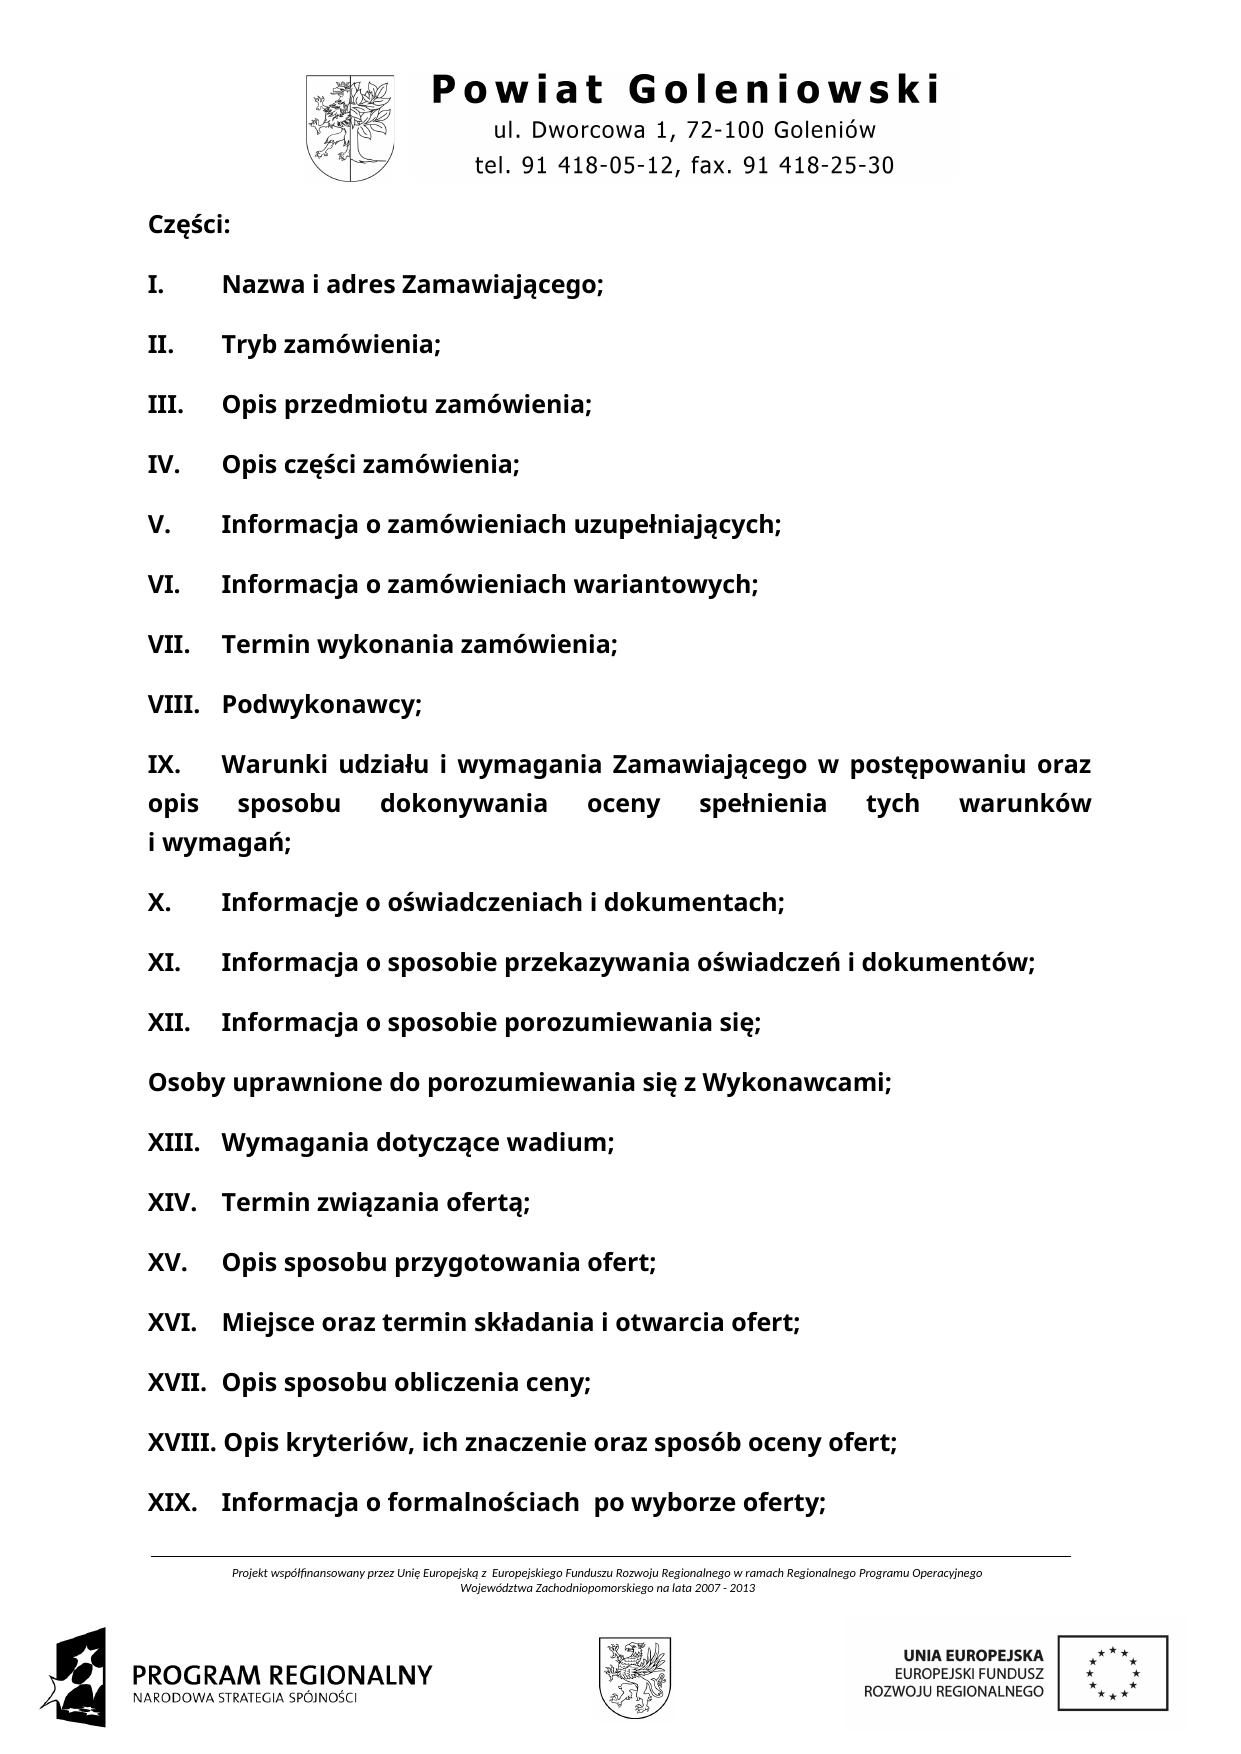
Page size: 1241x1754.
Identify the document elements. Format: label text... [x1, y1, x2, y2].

text II. Tryb zamówienia; [148, 327, 1093, 361]
text X. Informacje o oświadczeniach i dokumentach; [148, 885, 1093, 919]
picture [845, 1615, 1187, 1732]
text Osoby uprawnione do porozumiewania się z Wykonawcami; [148, 1065, 1093, 1099]
text XVIII. Opis kryteriów, ich znaczenie oraz sposób oceny ofert; [148, 1425, 1093, 1459]
text XIII. Wymagania dotyczące wadium; [148, 1125, 1093, 1159]
text VI. Informacja o zamówieniach wariantowych; [148, 567, 1093, 601]
text XIX. Informacja o formalnościach po wyborze oferty; [148, 1485, 1093, 1519]
text III. Opis przedmiotu zamówienia; [148, 387, 1093, 421]
text I. Nazwa i adres Zamawiającego; [148, 267, 1093, 301]
text XII. Informacja o sposobie porozumiewania się; [148, 1005, 1093, 1039]
text XVII. Opis sposobu obliczenia ceny; [148, 1365, 1093, 1399]
text XVI. Miejsce oraz termin składania i otwarcia ofert; [148, 1305, 1093, 1339]
text IX. Warunki udziału i wymagania Zamawiającego w postępowaniu oraz opis sposobu dokonywania oceny spełnienia tych warunków i wymagań; [148, 747, 1093, 859]
text XIV. Termin związania ofertą; [148, 1185, 1093, 1219]
text VIII. Podwykonawcy; [148, 687, 1093, 721]
text VII. Termin wykonania zamówienia; [148, 627, 1093, 661]
picture [304, 75, 395, 182]
text XI. Informacja o sposobie przekazywania oświadczeń i dokumentów; [148, 945, 1093, 979]
text IV. Opis części zamówienia; [148, 447, 1093, 481]
text XV. Opis sposobu przygotowania ofert; [148, 1245, 1093, 1279]
text Części: [148, 207, 1093, 241]
picture [21, 1604, 455, 1751]
text V. Informacja o zamówieniach uzupełniających; [148, 507, 1093, 541]
